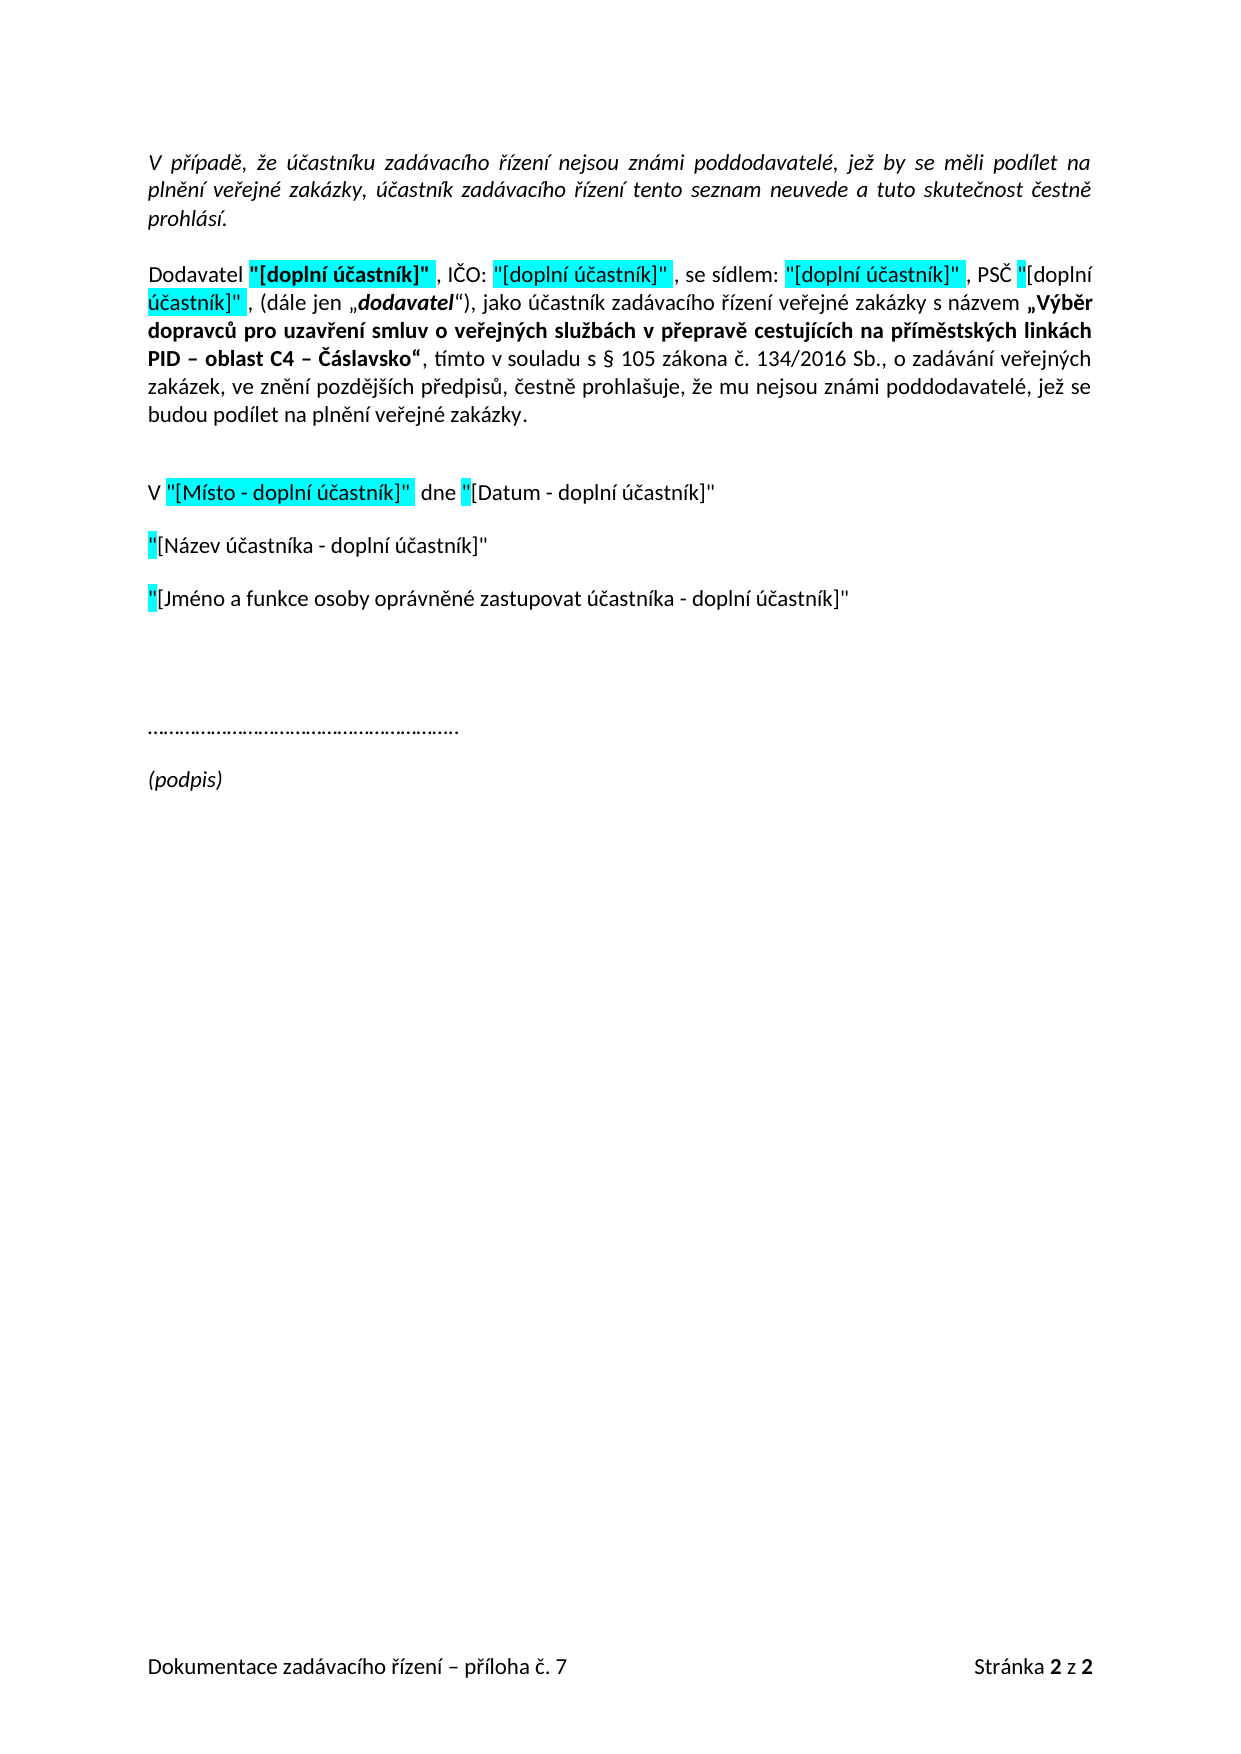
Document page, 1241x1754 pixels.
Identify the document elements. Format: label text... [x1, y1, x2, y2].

text Dodavatel , IČO: , se sídlem: , PSČ , (dále jen „dodavatel“), jako účastník zadávacího řízení veřejné zakázky s názvem „Výběr dopravců pro uzavření smluv o veřejných službách v přepravě cestujících na příměstských linkách PID – oblast C4 – Čáslavsko“, tímto v souladu s § 105 zákona č. 134/2016 Sb., o zadávání veřejných zakázek, ve znění pozdějších předpisů, čestně prohlašuje, že mu nejsou známi poddodavatelé, jež se budou podílet na plnění veřejné zakázky. [148, 260, 1093, 428]
text V dne [471, 478, 1093, 506]
text ………………………………………………….. [148, 712, 1093, 740]
text V případě, že účastníku zadávacího řízení nejsou známi poddodavatelé, jež by se měli podílet na plnění veřejné zakázky, účastník zadávacího řízení tento seznam neuvede a tuto skutečnost čestně prohlásí. [148, 148, 1093, 232]
text V dne [148, 478, 166, 506]
text V dne [415, 478, 461, 506]
text (podpis) [148, 765, 1093, 793]
